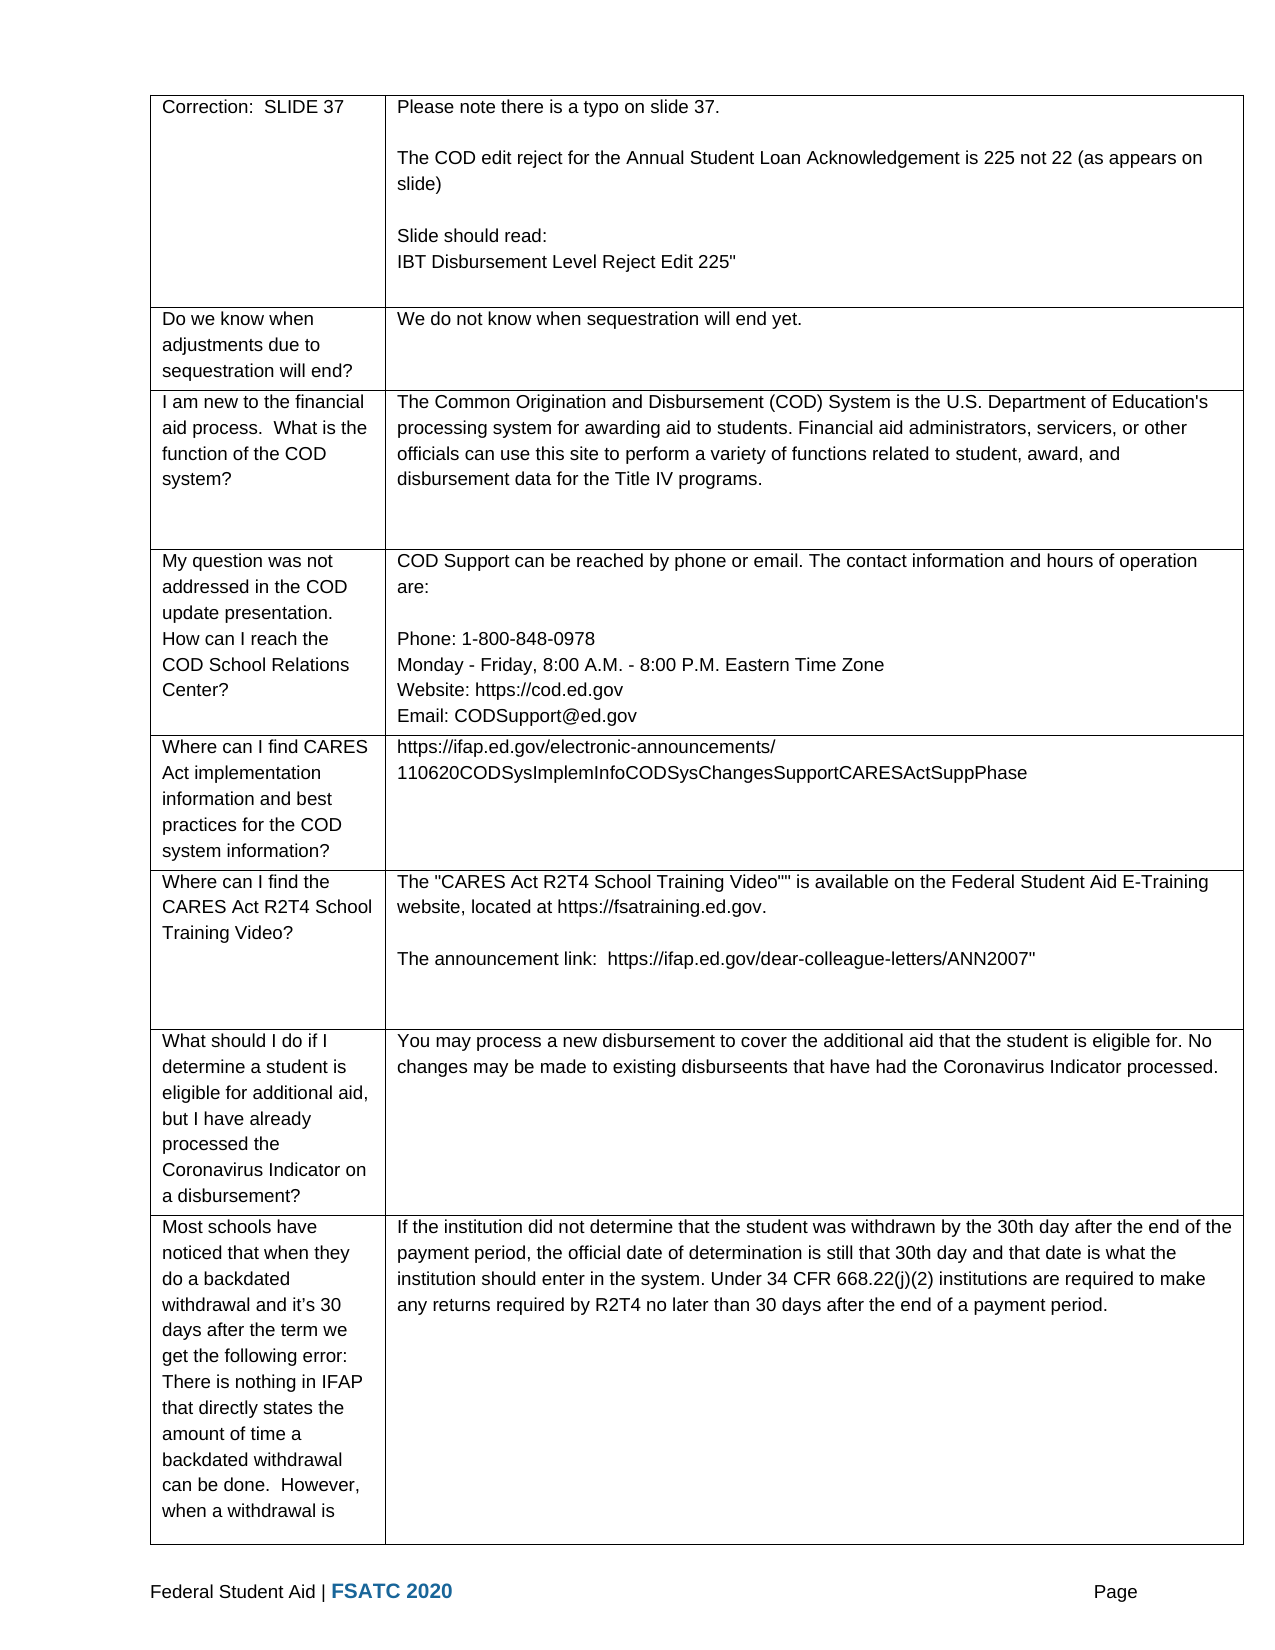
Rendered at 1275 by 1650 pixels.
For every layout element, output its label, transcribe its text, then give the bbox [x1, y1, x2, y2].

table_cell Do we know when adjustments due to sequestration will end? [151, 308, 385, 390]
table_cell COD Support can be reached by phone or email. The contact information and hours of operation are: Phone: 1-800-848-0978 Monday - Friday, 8:00 A.M. - 8:00 P.M. Eastern Time Zone Website: https://cod.ed.gov Email: CODSupport@ed.gov [386, 550, 1243, 735]
table_cell My question was not addressed in the COD update presentation. How can I reach the COD School Relations Center? [151, 550, 385, 735]
table_cell Where can I find the CARES Act R2T4 School Training Video? [151, 871, 385, 1029]
table_cell Please note there is a typo on slide 37. The COD edit reject for the Annual Student Loan Acknowledgement is 225 not 22 (as appears on slide) Slide should read: IBT Disbursement Level Reject Edit 225" [386, 96, 1243, 307]
table_cell Correction: SLIDE 37 [151, 96, 385, 307]
table_cell What should I do if I determine a student is eligible for additional aid, but I have already processed the Coronavirus Indicator on a disbursement? [151, 1030, 385, 1215]
table_cell I am new to the financial aid process. What is the function of the COD system? [151, 391, 385, 549]
table_cell The "CARES Act R2T4 School Training Video"" is available on the Federal Student Aid E-Training website, located at https://fsatraining.ed.gov. The announcement link: https://ifap.ed.gov/dear-colleague-letters/ANN2007" [386, 871, 1243, 1029]
table_cell Where can I find CARES Act implementation information and best practices for the COD system information? [151, 736, 385, 869]
table_cell We do not know when sequestration will end yet. [386, 308, 1243, 390]
table_cell https://ifap.ed.gov/electronic-announcements/110620CODSysImplemInfoCODSysChangesSupportCARESActSuppPhase [386, 736, 1243, 869]
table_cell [386, 1216, 1243, 1544]
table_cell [151, 1216, 385, 1544]
table_cell The Common Origination and Disbursement (COD) System is the U.S. Department of Education's processing system for awarding aid to students. Financial aid administrators, servicers, or other officials can use this site to perform a variety of functions related to student, award, and disbursement data for the Title IV programs. [386, 391, 1243, 549]
table_cell You may process a new disbursement to cover the additional aid that the student is eligible for. No changes may be made to existing disburseents that have had the Coronavirus Indicator processed. [386, 1030, 1243, 1215]
